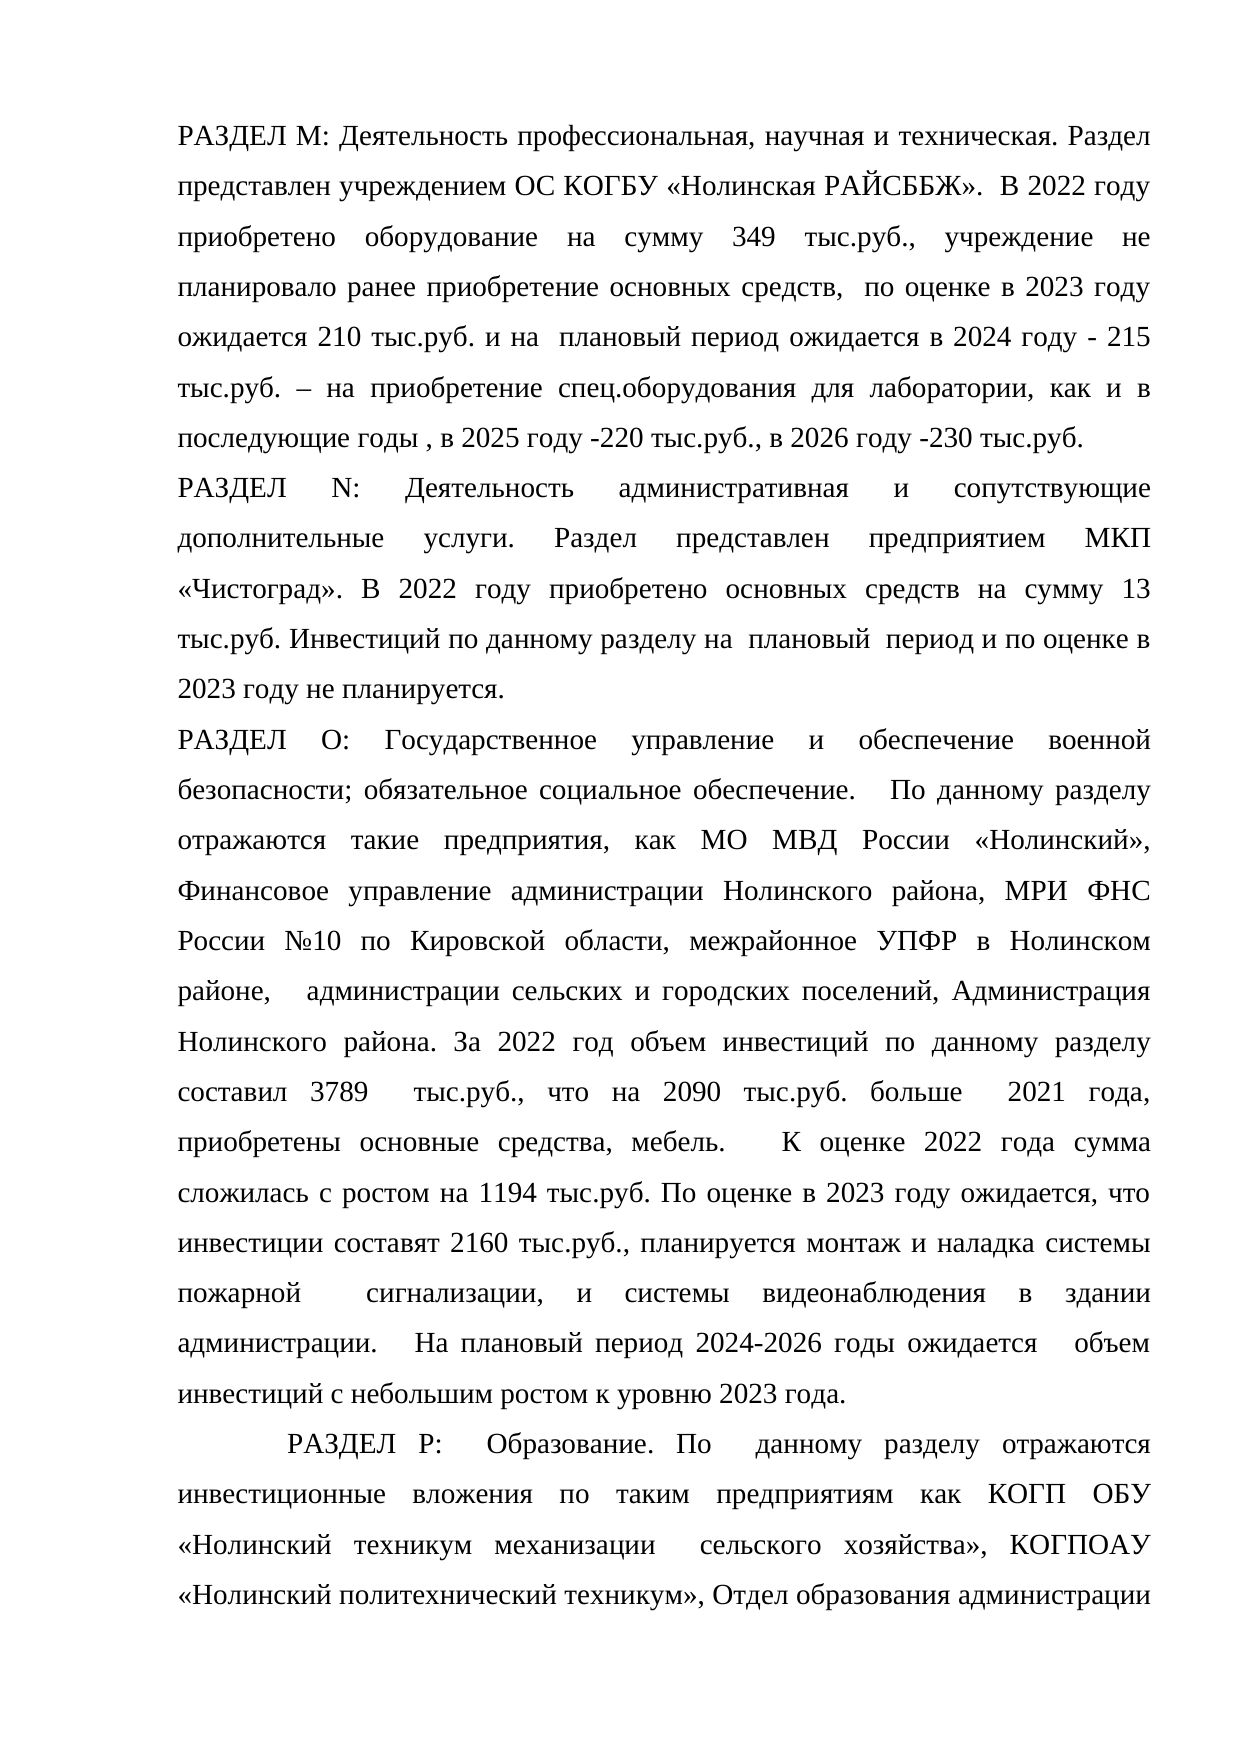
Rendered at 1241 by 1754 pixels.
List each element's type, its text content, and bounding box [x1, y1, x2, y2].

text РАЗДЕЛ N: Деятельность административная и сопутствующие дополнительные услуги. Раздел представлен предприятием МКП «Чистоград». В 2022 году приобретено основных средств на сумму 13 тыс.руб. Инвестиций по данному разделу на плановый период и по оценке в 2023 году не планируется. [177, 470, 1152, 705]
text РАЗДЕЛ М: Деятельность профессиональная, научная и техническая. Раздел представлен учреждением ОС КОГБУ «Нолинская РАЙСББЖ». В 2022 году приобретено оборудование на сумму 349 тыс.руб., учреждение не планировало ранее приобретение основных средств, по оценке в 2023 году ожидается 210 тыс.руб. и на плановый период ожидается в 2024 году - 215 тыс.руб. – на приобретение спец.оборудования для лаборатории, как и в последующие годы , в 2025 году -220 тыс.руб., в 2026 году -230 тыс.руб. [177, 118, 1152, 453]
text РАЗДЕЛ O: Государственное управление и обеспечение военной безопасности; обязательное социальное обеспечение. По данному разделу отражаются такие предприятия, как МО МВД России «Нолинский», Финансовое управление администрации Нолинского района, МРИ ФНС России №10 по Кировской области, межрайонное УПФР в Нолинском районе, администрации сельских и городских поселений, Администрация Нолинского района. За 2022 год объем инвестиций по данному разделу составил 3789 тыс.руб., что на 2090 тыс.руб. больше 2021 года, приобретены основные средства, мебель. К оценке 2022 года сумма сложилась с ростом на 1194 тыс.руб. По оценке в 2023 году ожидается, что инвестиции составят 2160 тыс.руб., планируется монтаж и наладка системы пожарной сигнализации, и системы видеонаблюдения в здании администрации. На плановый период 2024-2026 годы ожидается объем инвестиций с небольшим ростом к уровню 2023 года. [177, 722, 1152, 1409]
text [177, 1426, 1152, 1611]
